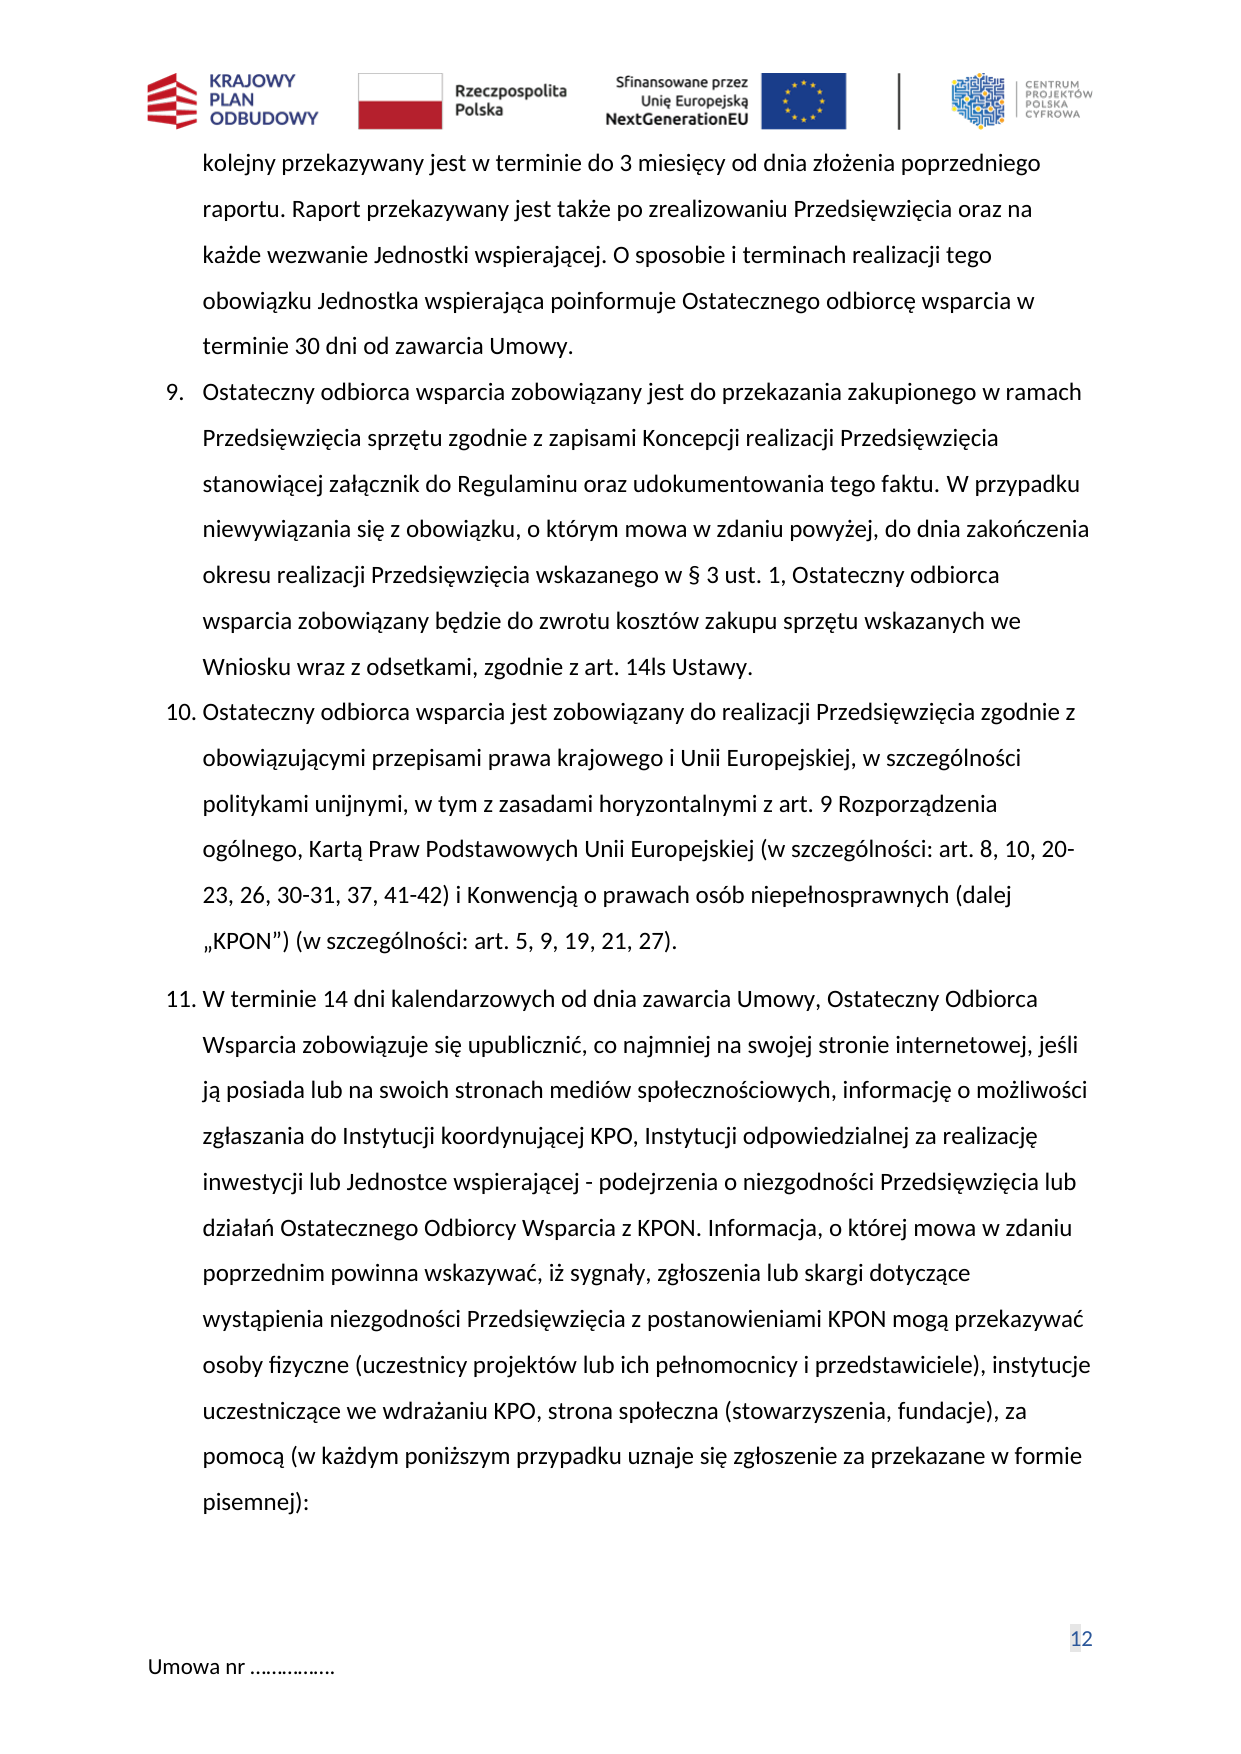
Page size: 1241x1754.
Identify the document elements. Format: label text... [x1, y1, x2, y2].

list Ostateczny odbiorca wsparcia zobowiązany jest do przekazania zakupionego w ramach Przedsięwzięcia sprzętu zgodnie z zapisami Koncepcji realizacji Przedsięwzięcia stanowiącej załącznik do Regulaminu oraz udokumentowania tego faktu. W przypadku niewywiązania się z obowiązku, o którym mowa w zdaniu powyżej, do dnia zakończenia okresu realizacji Przedsięwzięcia wskazanego w § 3 ust. 1, Ostateczny odbiorca wsparcia zobowiązany będzie do zwrotu kosztów zakupu sprzętu wskazanych we Wniosku wraz z odsetkami, zgodnie z art. 14ls Ustawy. [165, 376, 1093, 681]
picture [147, 73, 1093, 130]
list W terminie 14 dni kalendarzowych od dnia zawarcia Umowy, Ostateczny Odbiorca Wsparcia zobowiązuje się upublicznić, co najmniej na swojej stronie internetowej, jeśli ją posiada lub na swoich stronach mediów społecznościowych, informację o możliwości zgłaszania do Instytucji koordynującej KPO, Instytucji odpowiedzialnej za realizację inwestycji lub Jednostce wspierającej - podejrzenia o niezgodności Przedsięwzięcia lub działań Ostatecznego Odbiorcy Wsparcia z KPON. Informacja, o której mowa w zdaniu poprzednim powinna wskazywać, iż sygnały, zgłoszenia lub skargi dotyczące wystąpienia niezgodności Przedsięwzięcia z postanowieniami KPON mogą przekazywać osoby fizyczne (uczestnicy projektów lub ich pełnomocnicy i przedstawiciele), instytucje uczestniczące we wdrażaniu KPO, strona społeczna (stowarzyszenia, fundacje), za pomocą (w każdym poniższym przypadku uznaje się zgłoszenie za przekazane w formie pisemnej): [165, 983, 1093, 1517]
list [165, 148, 1093, 361]
list Ostateczny odbiorca wsparcia jest zobowiązany do realizacji Przedsięwzięcia zgodnie z obowiązującymi przepisami prawa krajowego i Unii Europejskiej, w szczególności politykami unijnymi, w tym z zasadami horyzontalnymi z art. 9 Rozporządzenia ogólnego, Kartą Praw Podstawowych Unii Europejskiej (w szczególności: art. 8, 10, 20-23, 26, 30-31, 37, 41-42) i Konwencją o prawach osób niepełnosprawnych (dalej „KPON”) (w szczególności: art. 5, 9, 19, 21, 27). [165, 696, 1093, 956]
